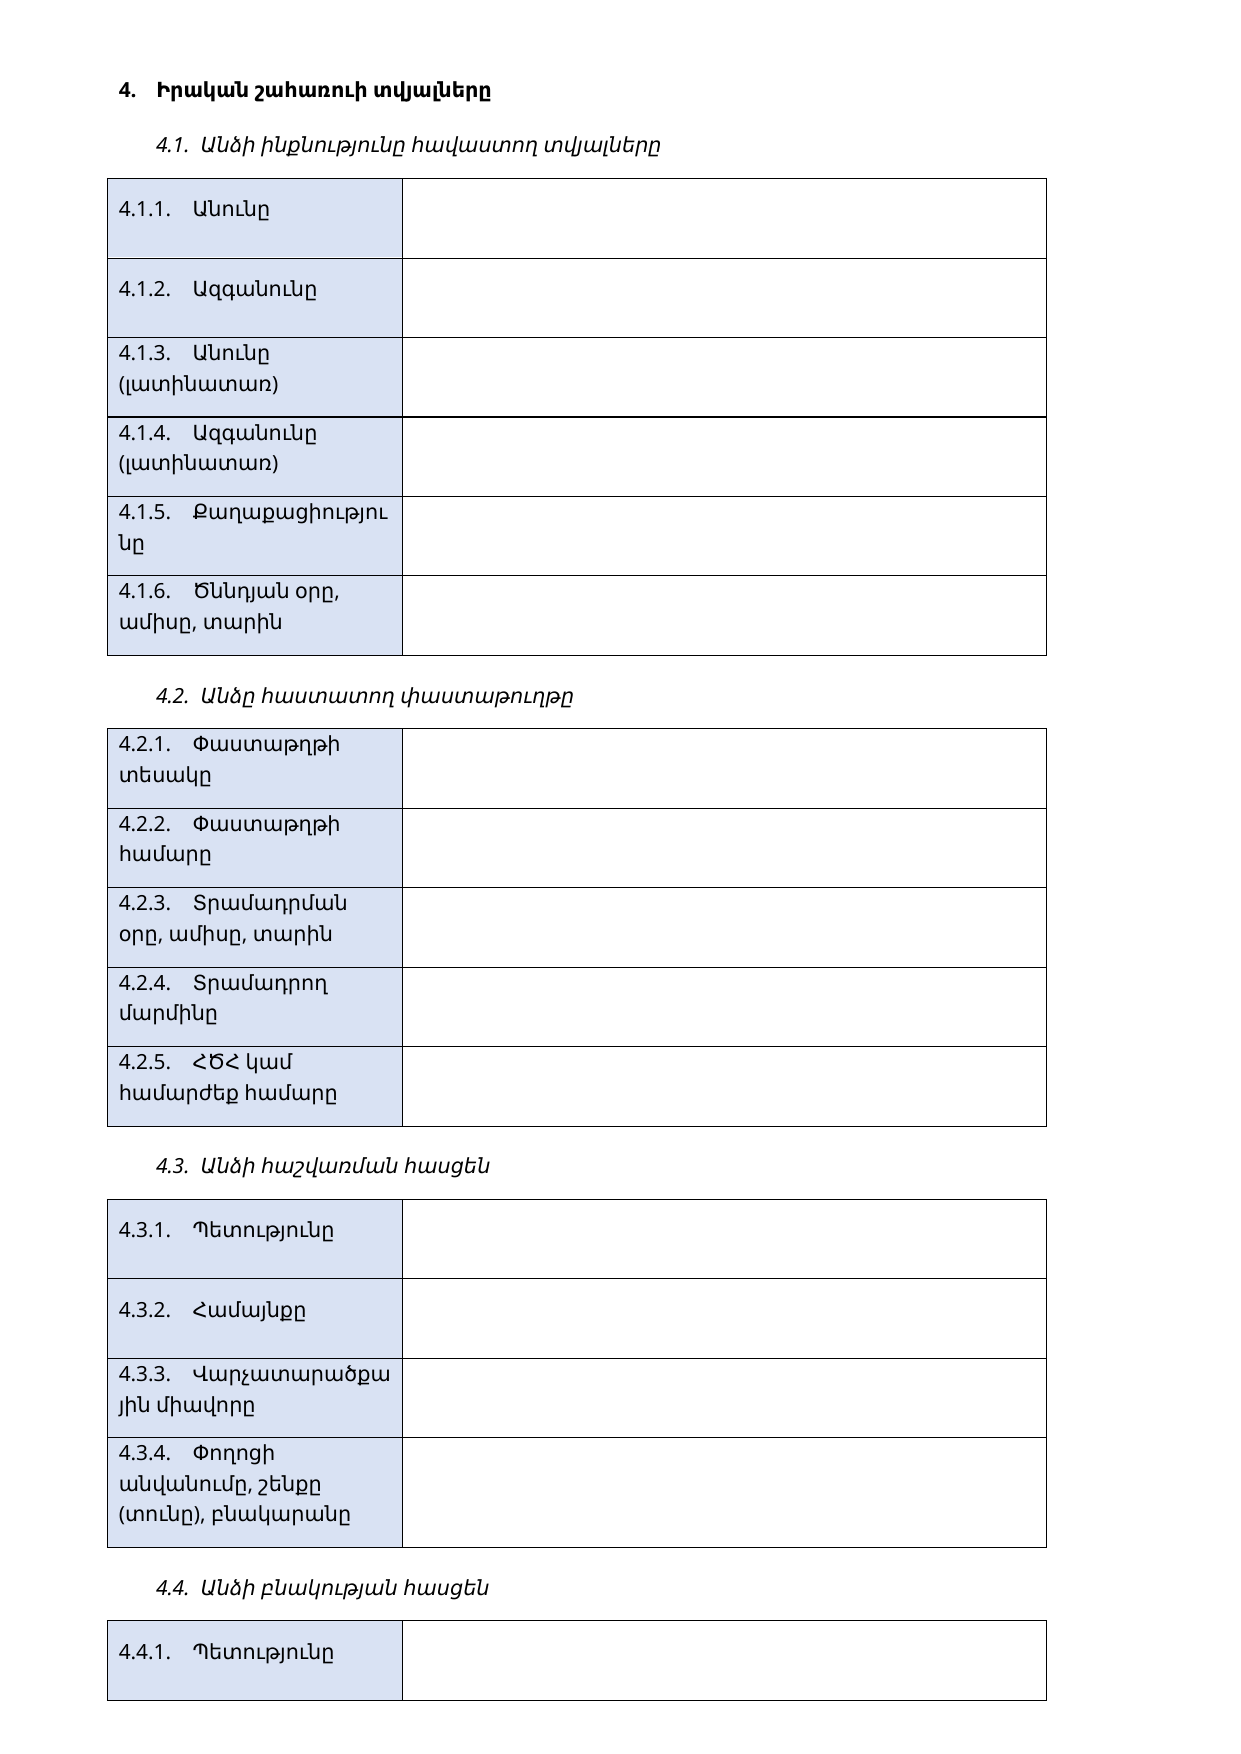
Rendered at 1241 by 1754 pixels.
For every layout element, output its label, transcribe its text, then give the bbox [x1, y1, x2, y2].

list Անձը հաստատող փաստաթուղթը [156, 681, 1162, 709]
table_cell Անունը (լատինատառ) [108, 338, 402, 416]
table_cell [403, 1279, 1046, 1358]
table_header [403, 179, 1046, 257]
table_cell Տրամադրման օրը, ամիսը, տարին [108, 888, 402, 967]
table_cell ՀԾՀ կամ համարժեք համարը [108, 1047, 402, 1126]
table_header [403, 729, 1046, 808]
table_cell [403, 576, 1046, 655]
table_cell [403, 497, 1046, 575]
table_header Պետությունը [108, 1200, 402, 1278]
table_cell Տրամադրող մարմինը [108, 968, 402, 1046]
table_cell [108, 1438, 402, 1547]
list Անձի ինքնությունը հավաստող տվյալները [156, 131, 1162, 159]
table_cell Վարչատարածքային միավորը [108, 1359, 402, 1437]
table_cell Ազգանունը [108, 259, 402, 337]
table_cell [403, 1359, 1046, 1437]
table_cell Համայնքը [108, 1279, 402, 1358]
table_cell [403, 888, 1046, 967]
table_cell [403, 1047, 1046, 1126]
table_cell Ազգանունը (լատինատառ) [108, 418, 402, 496]
list Անձի հաշվառման հասցեն [156, 1152, 1162, 1180]
list Անձի բնակության հասցեն [156, 1573, 1162, 1601]
table_cell Ծննդյան օրը, ամիսը, տարին [108, 576, 402, 655]
table_cell [403, 418, 1046, 496]
table_cell Քաղաքացիությունը [108, 497, 402, 575]
table_cell [403, 1438, 1046, 1547]
table_header [403, 1200, 1046, 1278]
table_cell [403, 968, 1046, 1046]
table_header Պետությունը [108, 1621, 402, 1700]
table_header [403, 1621, 1046, 1700]
table_header Փաստաթղթի տեսակը [108, 729, 402, 808]
table_cell [403, 259, 1046, 337]
table_cell [403, 338, 1046, 416]
list Իրական շահառուի տվյալները [118, 75, 1162, 103]
table_cell [403, 809, 1046, 887]
table_cell Փաստաթղթի համարը [108, 809, 402, 887]
table_header Անունը [108, 179, 402, 257]
